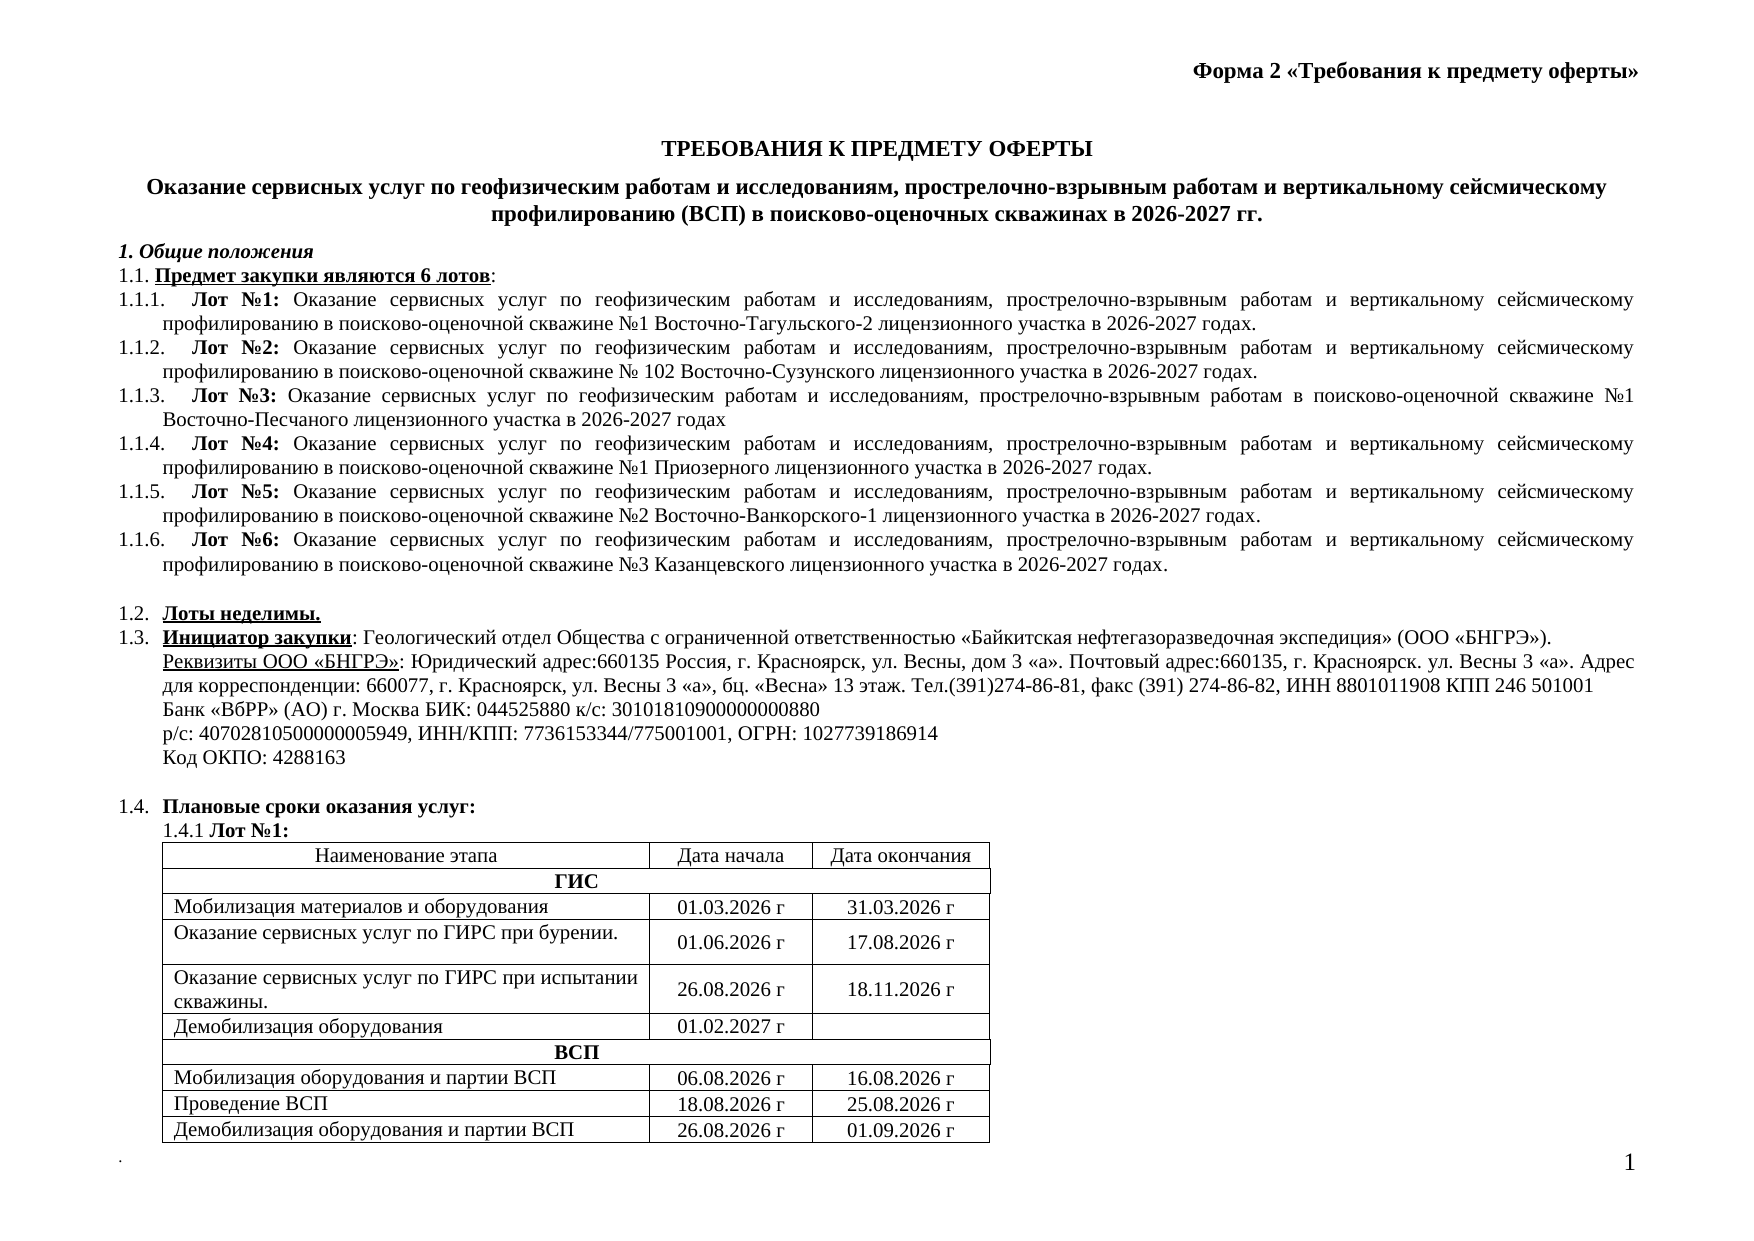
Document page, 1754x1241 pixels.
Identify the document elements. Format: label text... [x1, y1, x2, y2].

list Реквизиты ООО «БНГРЭ»: Юридический адрес:660135 Россия, г. Красноярск, ул. Весны, дом 3 «а». Почтовый адрес:660135, г. Красноярск. ул. Весны 3 «а». Адрес для корреспонденции: 660077, г. Красноярск, ул. Весны 3 «а», бц. «Весна» 13 этаж. Тел.(391)274-86-81, факс (391) 274-86-82, ИНН 8801011908 КПП 246 501001 [162, 649, 1636, 697]
table_cell Проведение ВСП [163, 1091, 649, 1116]
table_cell [813, 1014, 989, 1039]
table_header Наименование этапа [163, 843, 649, 868]
table_cell 17.08.2026 г [813, 920, 989, 964]
text р/с: 40702810500000005949, ИНН/КПП: 7736153344/775001001, ОГРН: 1027739186914 [162, 721, 1636, 745]
text 1.1. Предмет закупки являются 6 лотов: [118, 263, 1636, 287]
table_cell 26.08.2026 г [650, 1117, 812, 1142]
table_header Дата окончания [813, 843, 989, 868]
table_cell 18.08.2026 г [650, 1091, 812, 1116]
list Лот №5: Оказание сервисных услуг по геофизическим работам и исследованиям, прострелочно-взрывным работам и вертикальному сейсмическому профилированию в поисково-оценочной скважине №2 Восточно-Ванкорского-1 лицензионного участка в 2026-2027 годах. [118, 479, 1636, 527]
table_cell 26.08.2026 г [650, 965, 812, 1013]
list Лот №1: Оказание сервисных услуг по геофизическим работам и исследованиям, прострелочно-взрывным работам и вертикальному сейсмическому профилированию в поисково-оценочной скважине №1 Восточно-Тагульского-2 лицензионного участка в 2026-2027 годах. [118, 287, 1636, 335]
table_cell 01.03.2026 г [650, 894, 812, 919]
table_cell Демобилизация оборудования [163, 1014, 649, 1039]
list Лот №2: Оказание сервисных услуг по геофизическим работам и исследованиям, прострелочно-взрывным работам и вертикальному сейсмическому профилированию в поисково-оценочной скважине № 102 Восточно-Сузунского лицензионного участка в 2026-2027 годах. [118, 335, 1636, 383]
text Код ОКПО: 4288163 [162, 745, 1636, 769]
table_cell 18.11.2026 г [813, 965, 989, 1013]
list Плановые сроки оказания услуг: [118, 794, 1636, 818]
text Форма 2 «Требования к предмету оферты» [118, 57, 1639, 83]
table_cell 01.09.2026 г [813, 1117, 989, 1142]
table_cell 25.08.2026 г [813, 1091, 989, 1116]
table_cell 31.03.2026 г [813, 894, 989, 919]
text 1. Общие положения [118, 239, 1636, 263]
table_cell Демобилизация оборудования и партии ВСП [163, 1117, 649, 1142]
table_cell Оказание сервисных услуг по ГИРС при бурении. [163, 920, 649, 964]
text Банк «ВбРР» (АО) г. Москва БИК: 044525880 к/с: 30101810900000000880 [162, 697, 1636, 721]
list Лот №4: Оказание сервисных услуг по геофизическим работам и исследованиям, прострелочно-взрывным работам и вертикальному сейсмическому профилированию в поисково-оценочной скважине №1 Приозерного лицензионного участка в 2026-2027 годах. [118, 431, 1636, 479]
table_cell 06.08.2026 г [650, 1065, 812, 1090]
table_cell 01.06.2026 г [650, 920, 812, 964]
text ТРЕБОВАНИЯ К ПРЕДМЕТУ ОФЕРТЫ [118, 134, 1636, 161]
list Лот №3: Оказание сервисных услуг по геофизическим работам и исследованиям, прострелочно-взрывным работам в поисково-оценочной скважине №1 Восточно-Песчаного лицензионного участка в 2026-2027 годах [118, 383, 1636, 431]
table_cell ВСП [163, 1040, 990, 1064]
list Инициатор закупки: Геологический отдел Общества с ограниченной ответственностью «Байкитская нефтегазоразведочная экспедиция» (ООО «БНГРЭ»). [118, 624, 1636, 649]
list Лот №6: Оказание сервисных услуг по геофизическим работам и исследованиям, прострелочно-взрывным работам и вертикальному сейсмическому профилированию в поисково-оценочной скважине №3 Казанцевского лицензионного участка в 2026-2027 годах. [118, 527, 1636, 576]
table_cell Мобилизация материалов и оборудования [163, 894, 649, 919]
table_header Дата начала [650, 843, 812, 868]
table_cell 16.08.2026 г [813, 1065, 989, 1090]
table_cell Мобилизация оборудования и партии ВСП [163, 1065, 649, 1090]
list 1.4.1 Лот №1: [162, 818, 1636, 842]
list Лоты неделимы. [118, 601, 1636, 624]
table_cell ГИС [163, 869, 990, 893]
table_cell Оказание сервисных услуг по ГИРС при испытании скважины. [163, 965, 649, 1013]
table_cell 01.02.2027 г [650, 1014, 812, 1039]
text Оказание сервисных услуг по геофизическим работам и исследованиям, прострелочно-взрывным работам и вертикальному сейсмическому профилированию (ВСП) в поисково-оценочных скважинах в 2026-2027 гг. [118, 173, 1636, 226]
